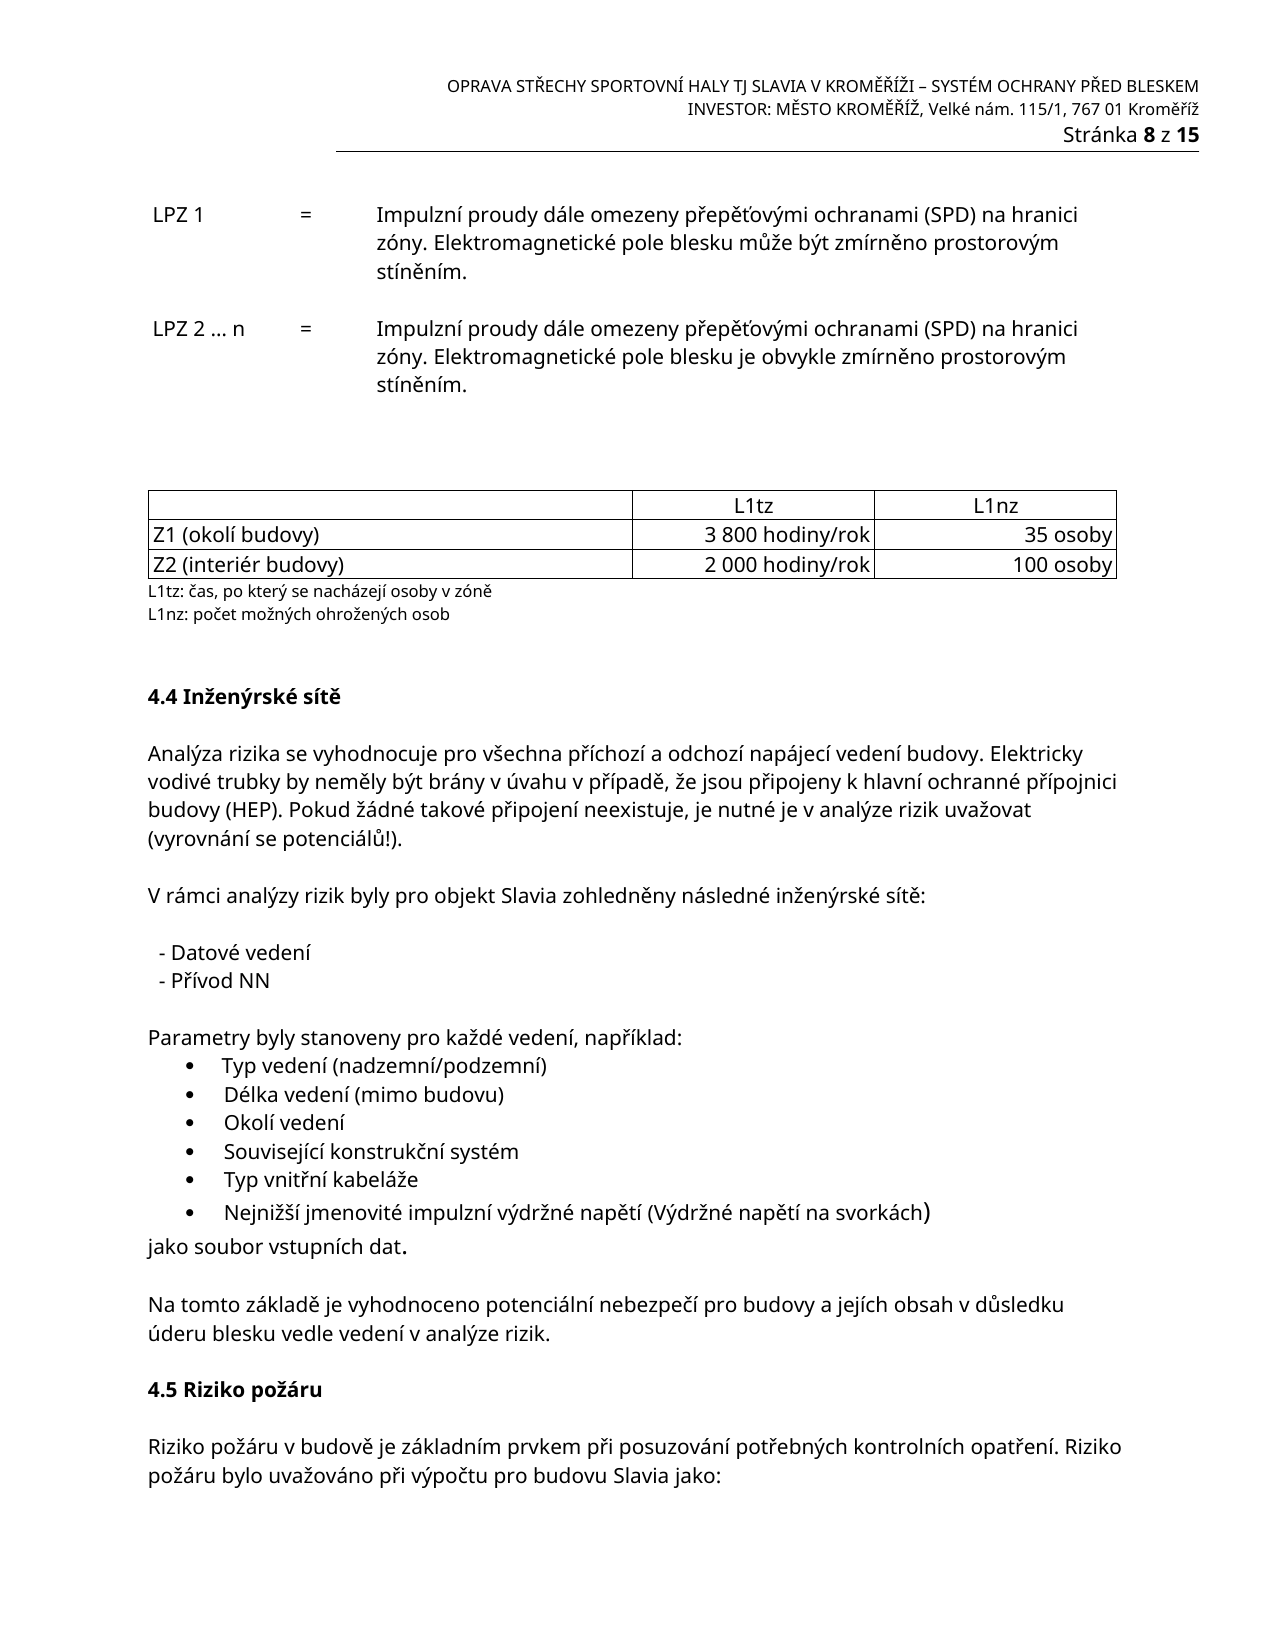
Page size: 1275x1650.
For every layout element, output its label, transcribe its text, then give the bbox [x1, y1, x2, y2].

table_cell = [296, 200, 373, 314]
table_cell = [296, 314, 373, 427]
text jako soubor vstupních dat. [148, 1228, 1127, 1262]
text L1nz: počet možných ohrožených osob [148, 602, 1127, 625]
text 4.4 Inženýrské sítě [148, 682, 1127, 710]
table_header [633, 520, 874, 549]
table_cell Impulzní proudy dále omezeny přepěťovými ochranami (SPD) na hranici zóny. Elektromagnetické pole blesku může být zmírněno prostorovým stíněním. [373, 200, 1094, 314]
list Délka vedení (mimo budovu) [186, 1080, 1127, 1108]
table_header [875, 550, 1116, 578]
text Riziko požáru v budově je základním prvkem při posuzování potřebných kontrolních opatření. Riziko požáru bylo uvažováno při výpočtu pro budovu Slavia jako: [148, 1432, 1127, 1489]
text Na tomto základě je vyhodnoceno potenciální nebezpečí pro budovy a jejích obsah v důsledku úderu blesku vedle vedení v analýze rizik. [148, 1290, 1127, 1347]
table_header [149, 520, 632, 549]
text Parametry byly stanoveny pro každé vedení, například: [148, 1023, 1127, 1051]
table_header [633, 491, 874, 519]
text 4.5 Riziko požáru [148, 1376, 1127, 1404]
table_header [875, 491, 1116, 519]
list Okolí vedení [186, 1108, 1127, 1137]
list Nejnižší jmenovité impulzní výdržné napětí (Výdržné napětí na svorkách) [186, 1194, 1127, 1228]
table_header [633, 550, 874, 578]
list Typ vnitřní kabeláže [186, 1165, 1127, 1194]
table_header [149, 550, 632, 578]
text V rámci analýzy rizik byly pro objekt Slavia zohledněny následné inženýrské sítě: [148, 881, 1127, 909]
table_header [149, 491, 632, 519]
table_cell Impulzní proudy dále omezeny přepěťovými ochranami (SPD) na hranici zóny. Elektromagnetické pole blesku je obvykle zmírněno prostorovým stíněním. [373, 314, 1094, 427]
text L1tz: čas, po který se nacházejí osoby v zóně [148, 579, 1127, 602]
list Související konstrukční systém [186, 1137, 1127, 1165]
text Analýza rizika se vyhodnocuje pro všechna příchozí a odchozí napájecí vedení budovy. Elektricky vodivé trubky by neměly být brány v úvahu v případě, že jsou připojeny k hlavní ochranné přípojnici budovy (HEP). Pokud žádné takové připojení neexistuje, je nutné je v analýze rizik uvažovat (vyrovnání se potenciálů!). [148, 739, 1127, 852]
text - Přívod NN [148, 966, 1127, 994]
text - Datové vedení [148, 938, 1127, 966]
table_header [1117, 490, 1127, 579]
table_header [875, 520, 1116, 549]
list Typ vedení (nadzemní/podzemní) [186, 1051, 1127, 1080]
table_cell LPZ 1 [149, 200, 296, 314]
table_cell LPZ 2 … n [149, 314, 296, 427]
